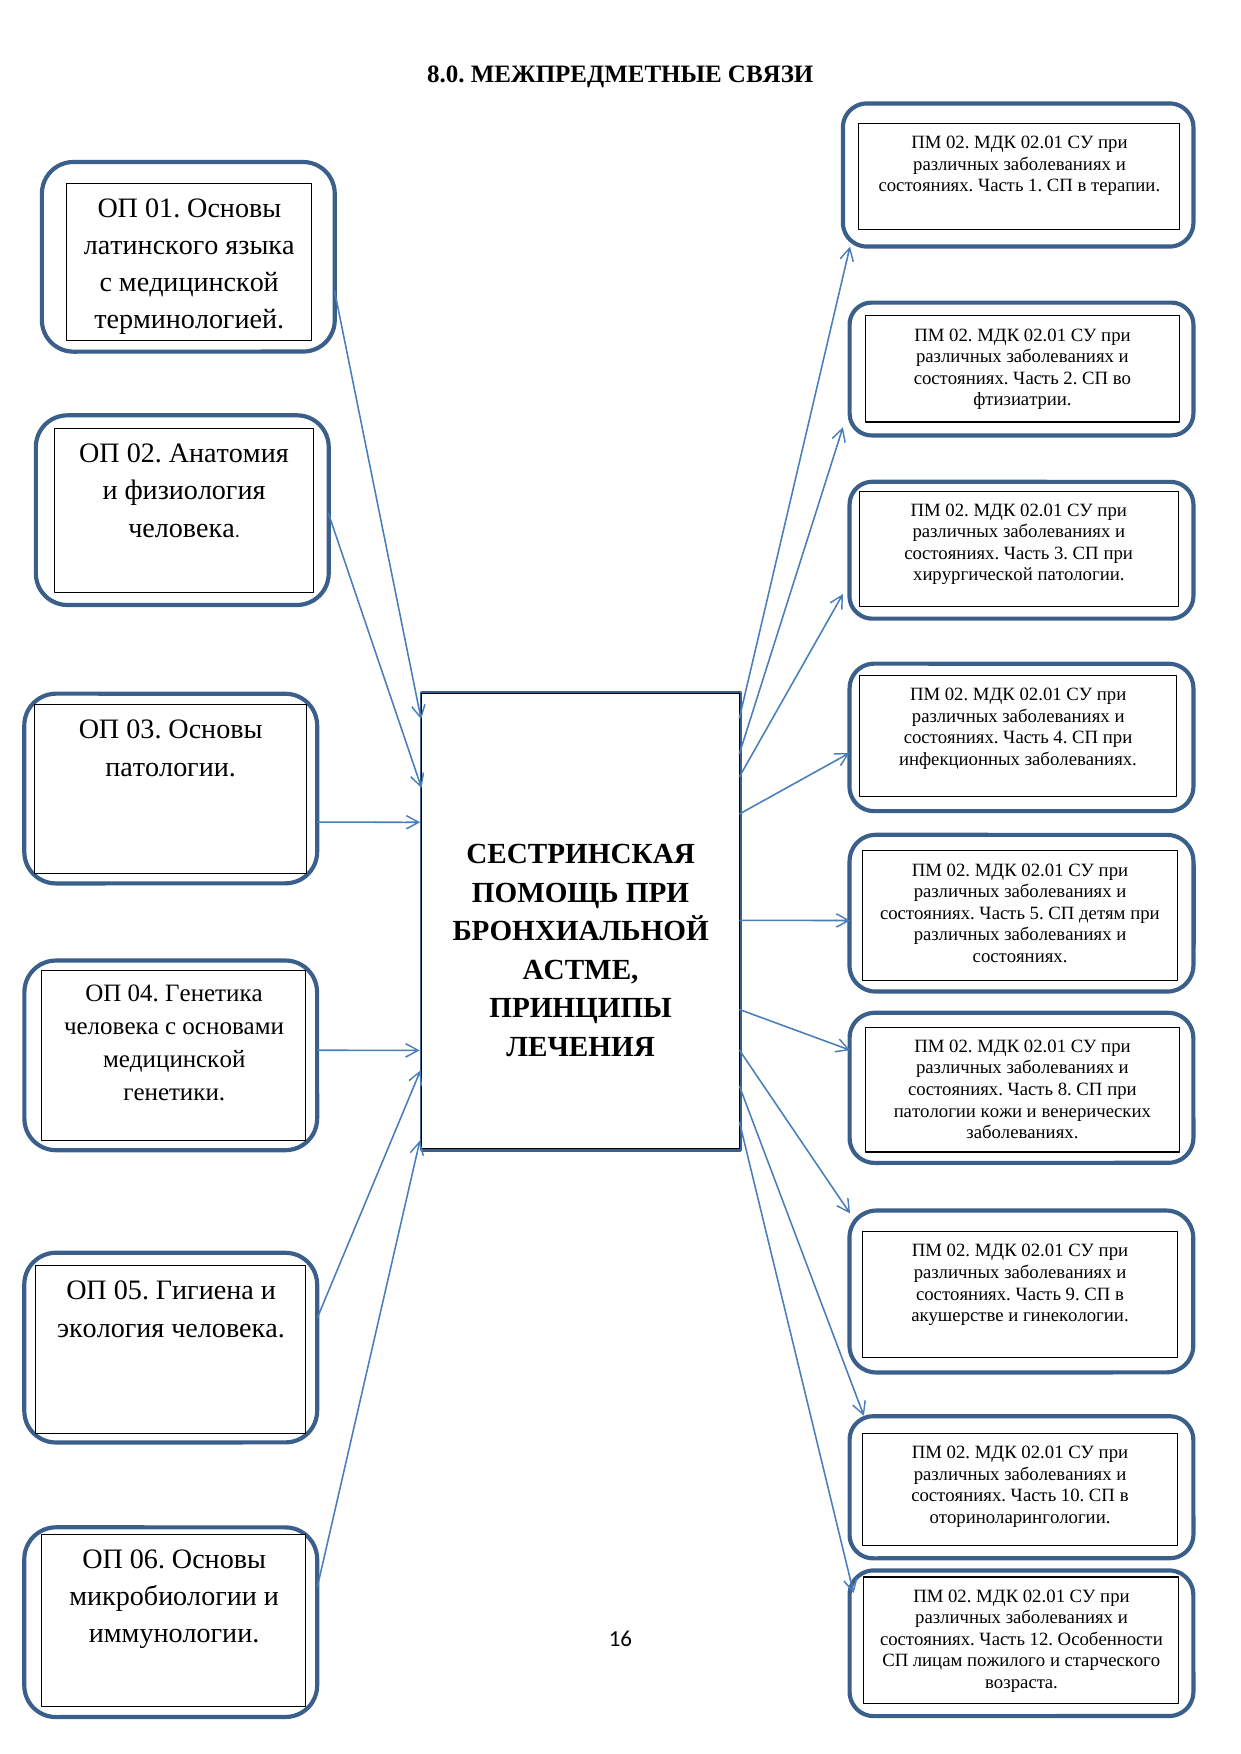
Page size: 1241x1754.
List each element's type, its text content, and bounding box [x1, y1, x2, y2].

text 8.0. МЕЖПРЕДМЕТНЫЕ СВЯЗИ [59, 59, 1181, 88]
